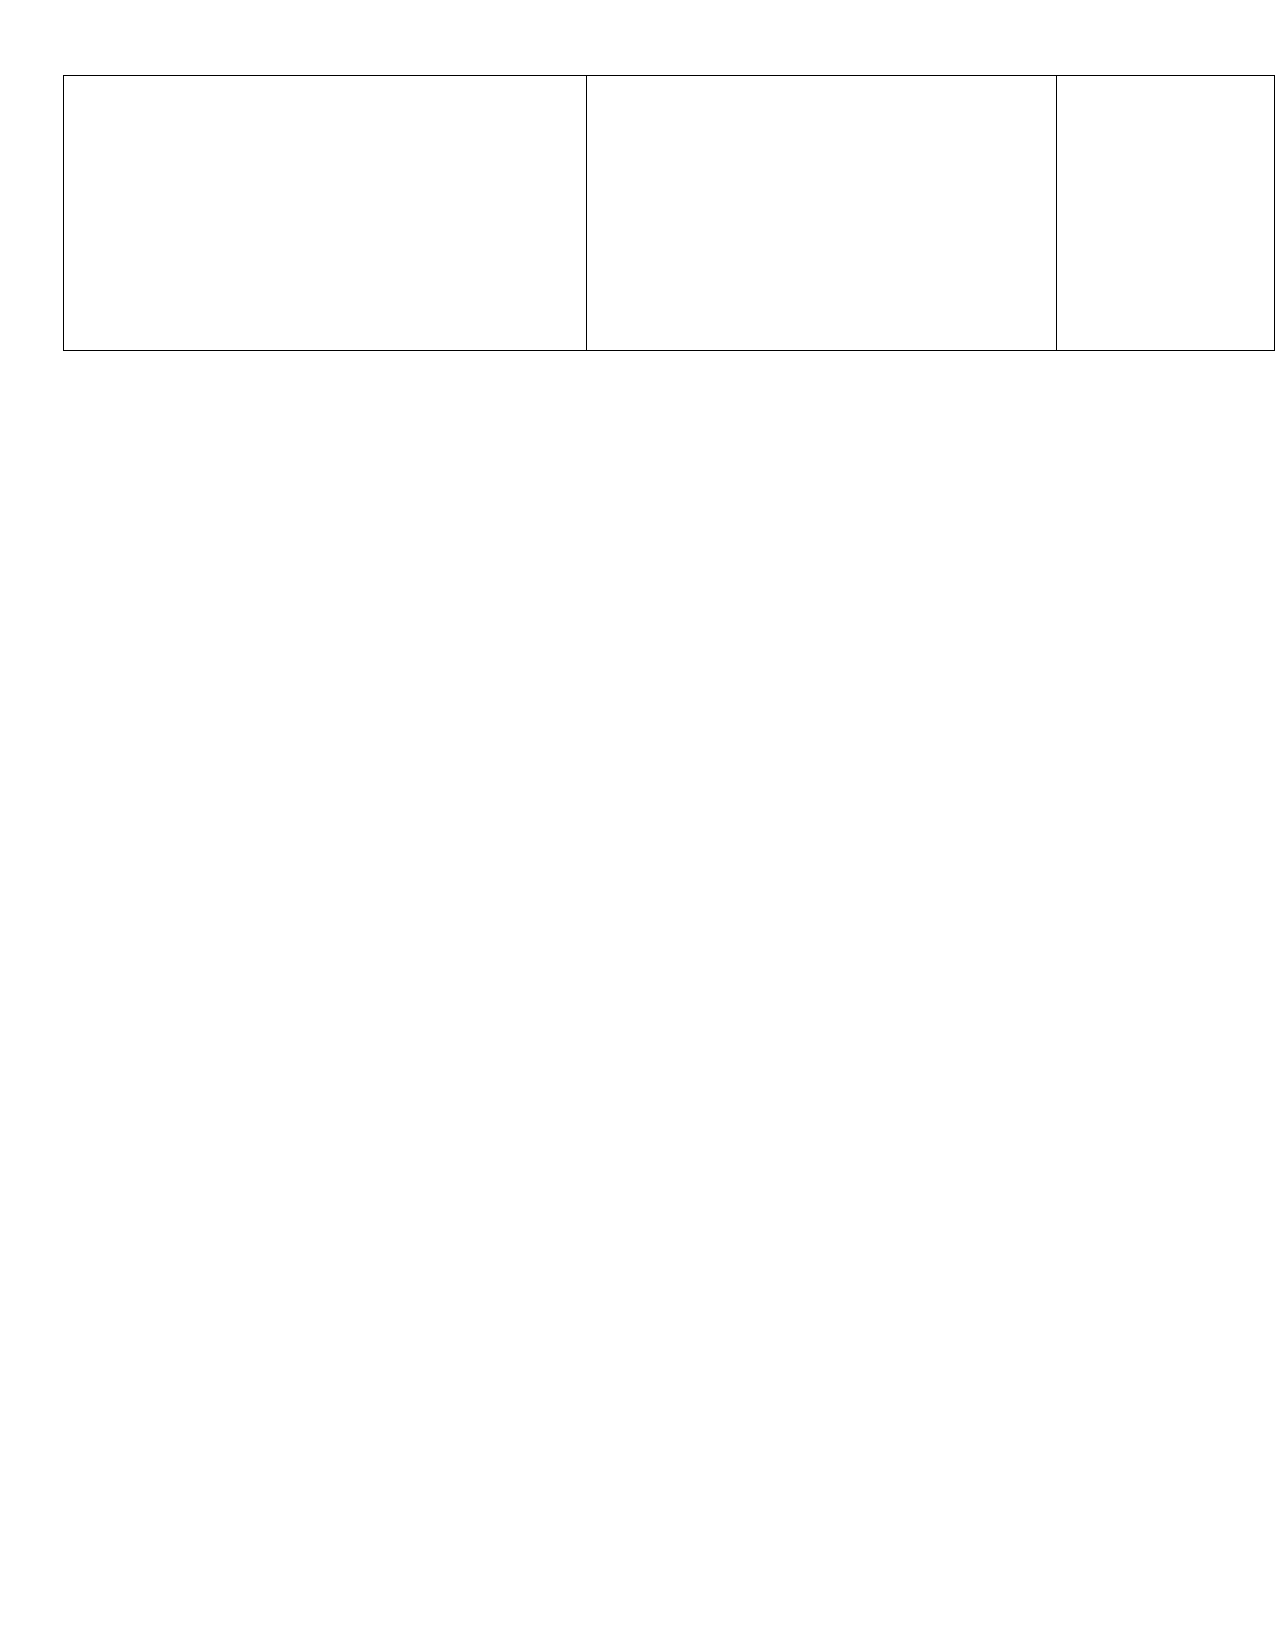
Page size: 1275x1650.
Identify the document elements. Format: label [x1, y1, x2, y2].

table_cell [587, 76, 1056, 350]
table_cell [64, 76, 586, 350]
table_cell [1057, 76, 1274, 350]
